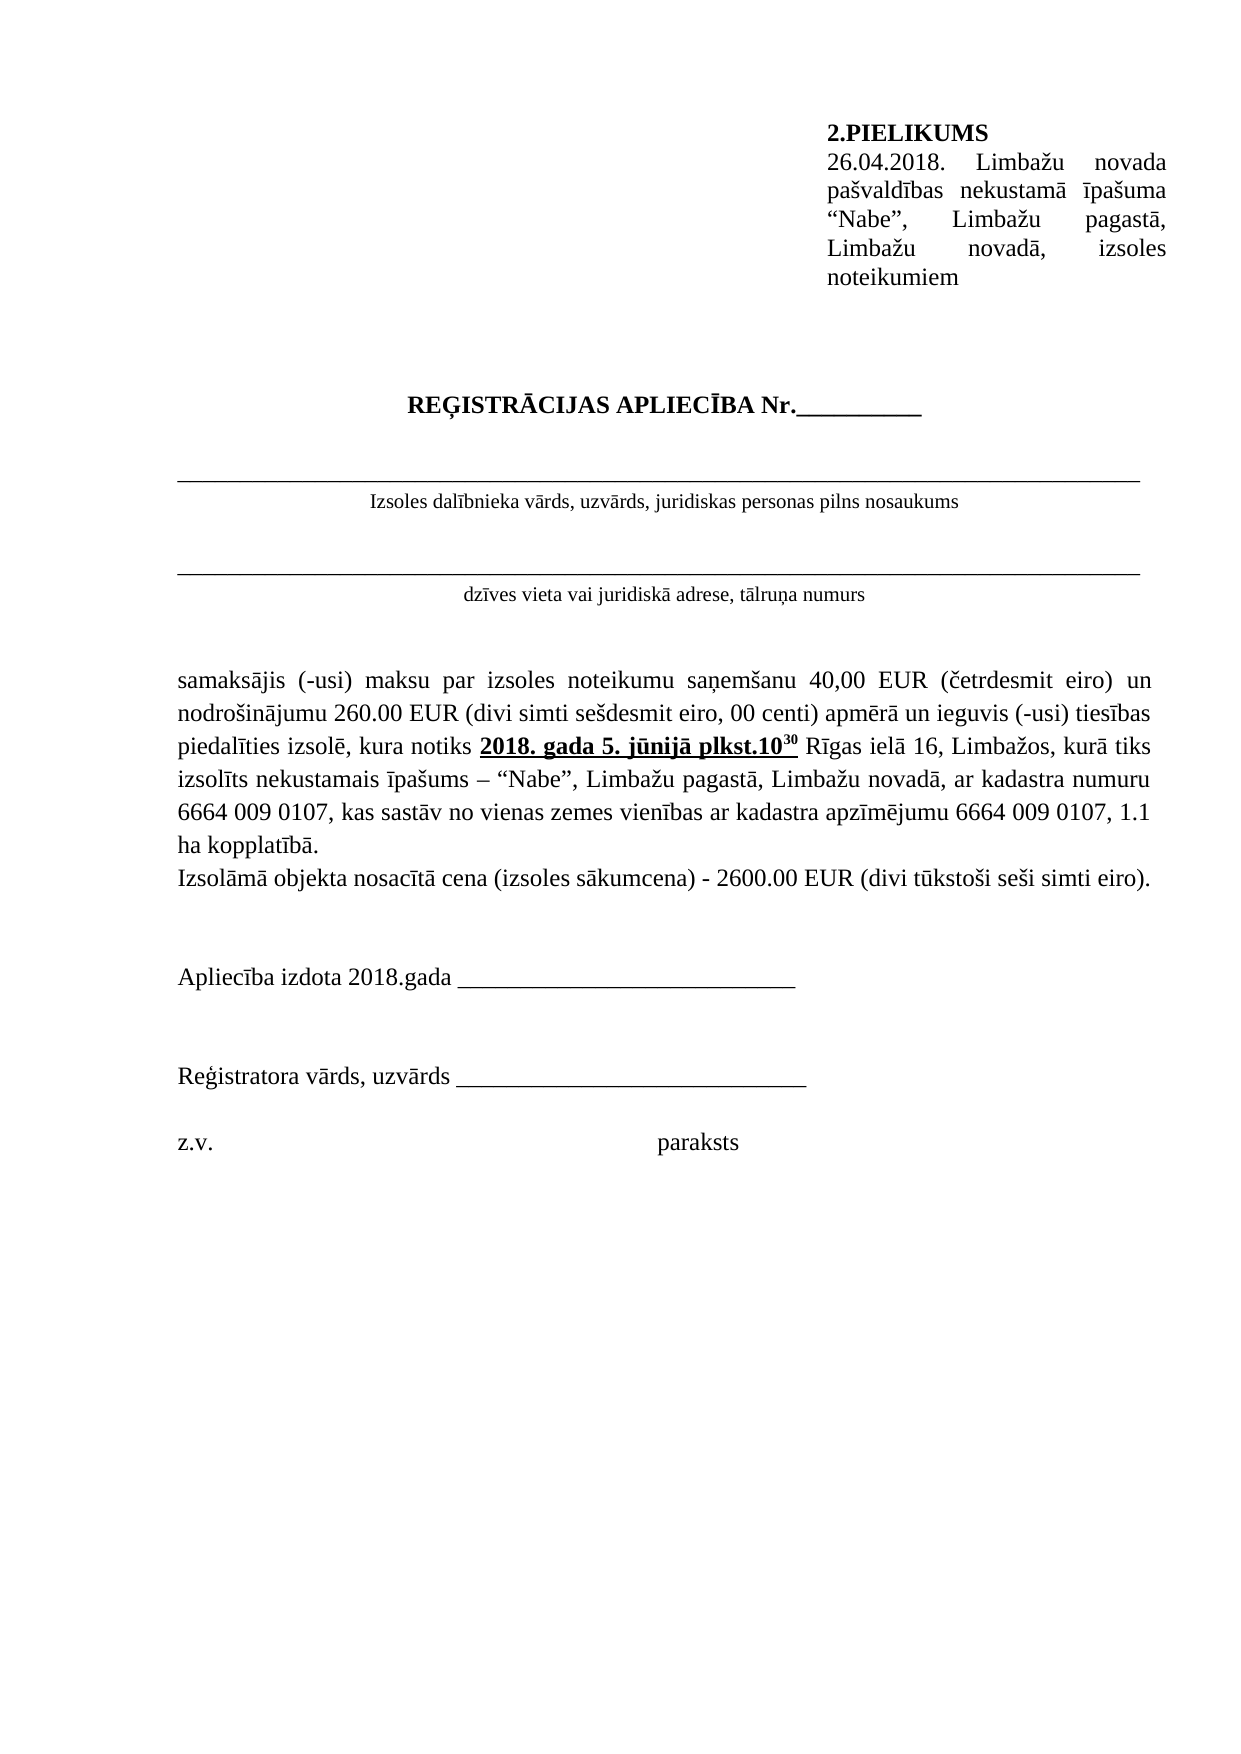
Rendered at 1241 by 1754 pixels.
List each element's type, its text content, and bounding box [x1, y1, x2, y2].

text Izsolāmā objekta nosacītā cena (izsoles sākumcena) - 2600.00 EUR (divi tūkstoši seši simti eiro). [177, 863, 1152, 892]
text Reģistratora vārds, uzvārds ____________________________ [177, 1061, 1152, 1090]
text Izsoles dalībnieka vārds, uzvārds, juridiskas personas pilns nosaukums [177, 489, 1152, 513]
text REĢISTRĀCIJAS APLIECĪBA Nr.__________ [177, 390, 1152, 418]
text Apliecība izdota 2018.gada ___________________________ [177, 962, 1152, 991]
text 26.04.2018. Limbažu novada pašvaldības nekustamā īpašuma “Nabe”, Limbažu pagastā, Limbažu novadā, izsoles noteikumiem [827, 147, 1166, 291]
text _____________________________________________________________________________ [177, 456, 1152, 484]
text dzīves vieta vai juridiskā adrese, tālruņa numurs [177, 582, 1152, 606]
text samaksājis (-usi) maksu par izsoles noteikumu saņemšanu 40,00 EUR (četrdesmit eiro) un nodrošinājumu 260.00 EUR (divi simti sešdesmit eiro, 00 centi) apmērā un ieguvis (-usi) tiesības piedalīties izsolē, kura notiks 2018. gada 5. jūnijā plkst.1030 Rīgas ielā 16, Limbažos, kurā tiks izsolīts nekustamais īpašums – “Nabe”, Limbažu pagastā, Limbažu novadā, ar kadastra numuru 6664 009 0107, kas sastāv no vienas zemes vienības ar kadastra apzīmējumu 6664 009 0107, 1.1 ha kopplatībā. [177, 665, 1152, 859]
text z.v. paraksts [177, 1127, 1152, 1156]
text _____________________________________________________________________________ [177, 549, 1152, 578]
text 2.pielikums [827, 118, 1152, 147]
